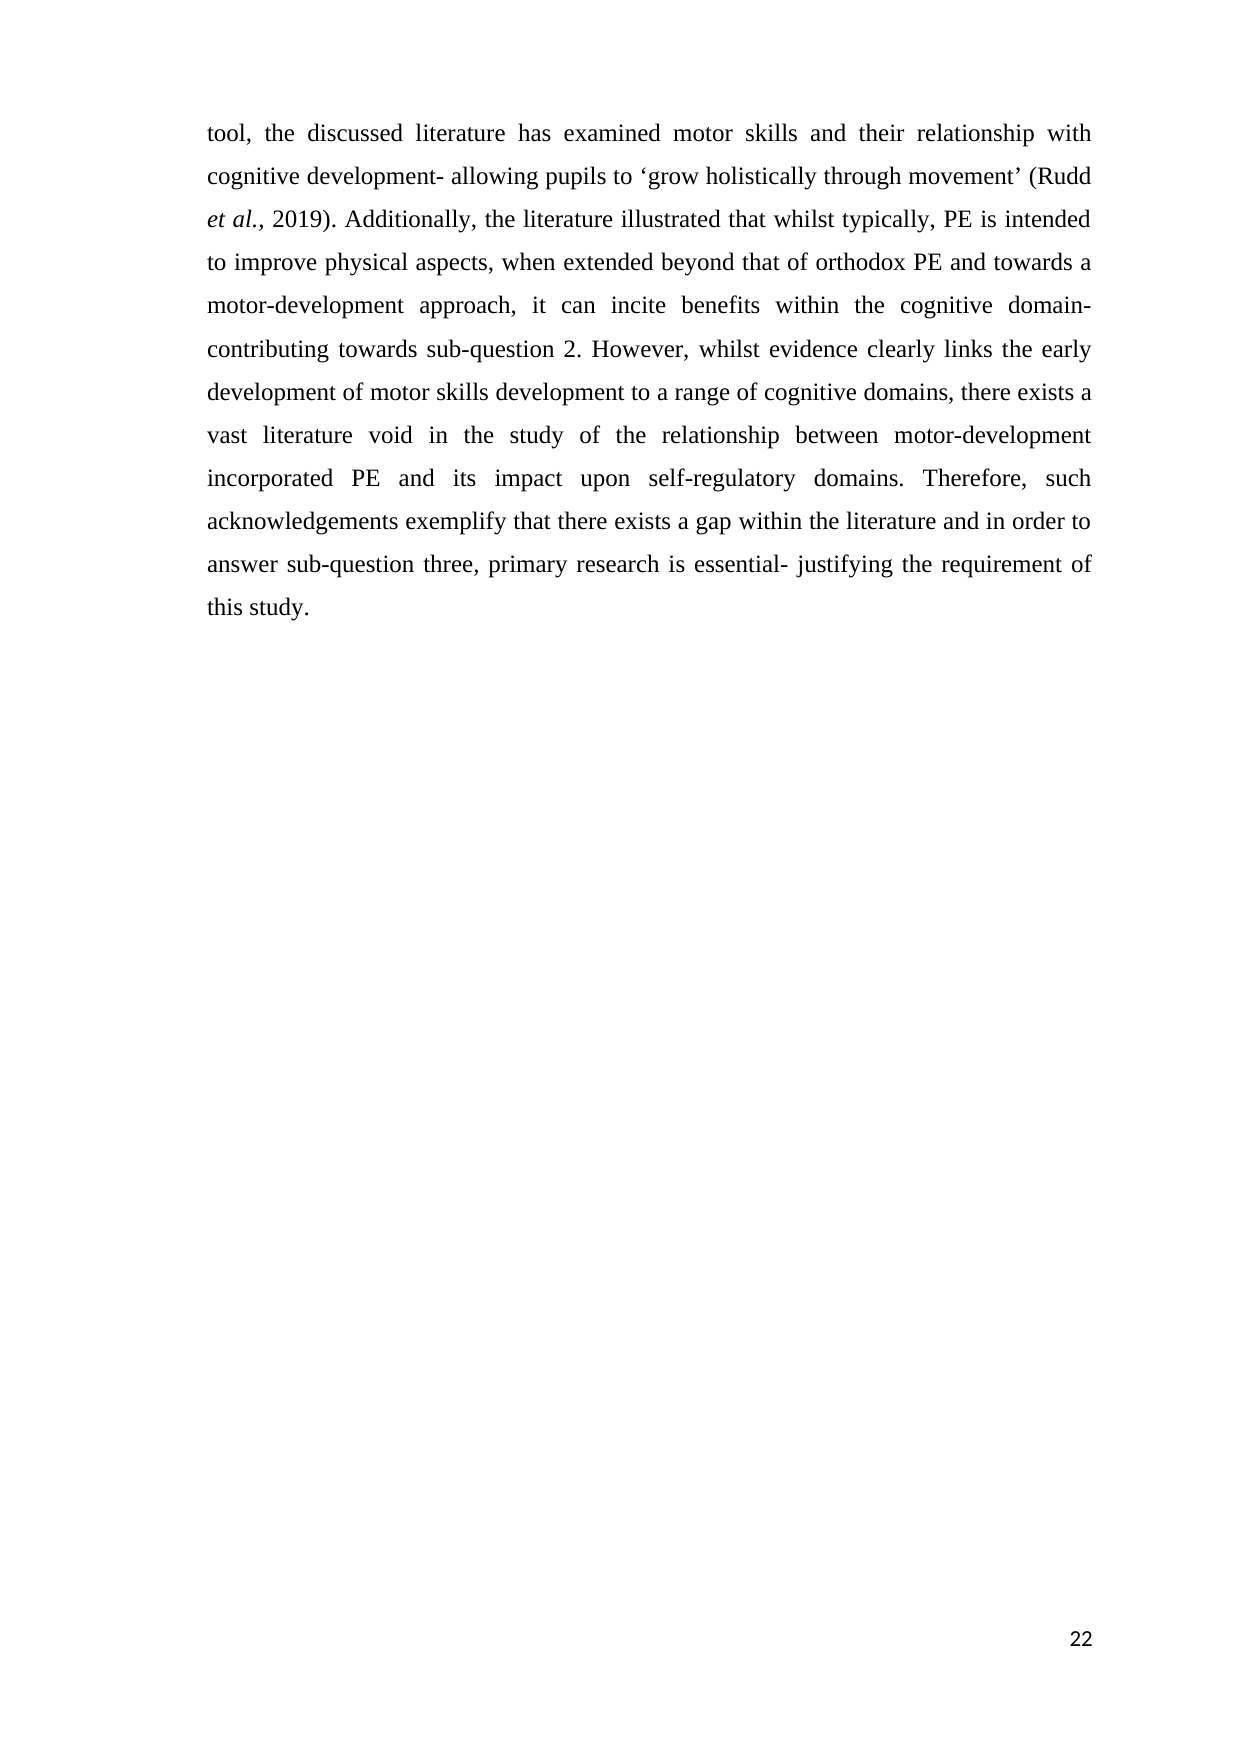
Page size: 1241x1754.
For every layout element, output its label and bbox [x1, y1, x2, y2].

text [207, 118, 1092, 621]
